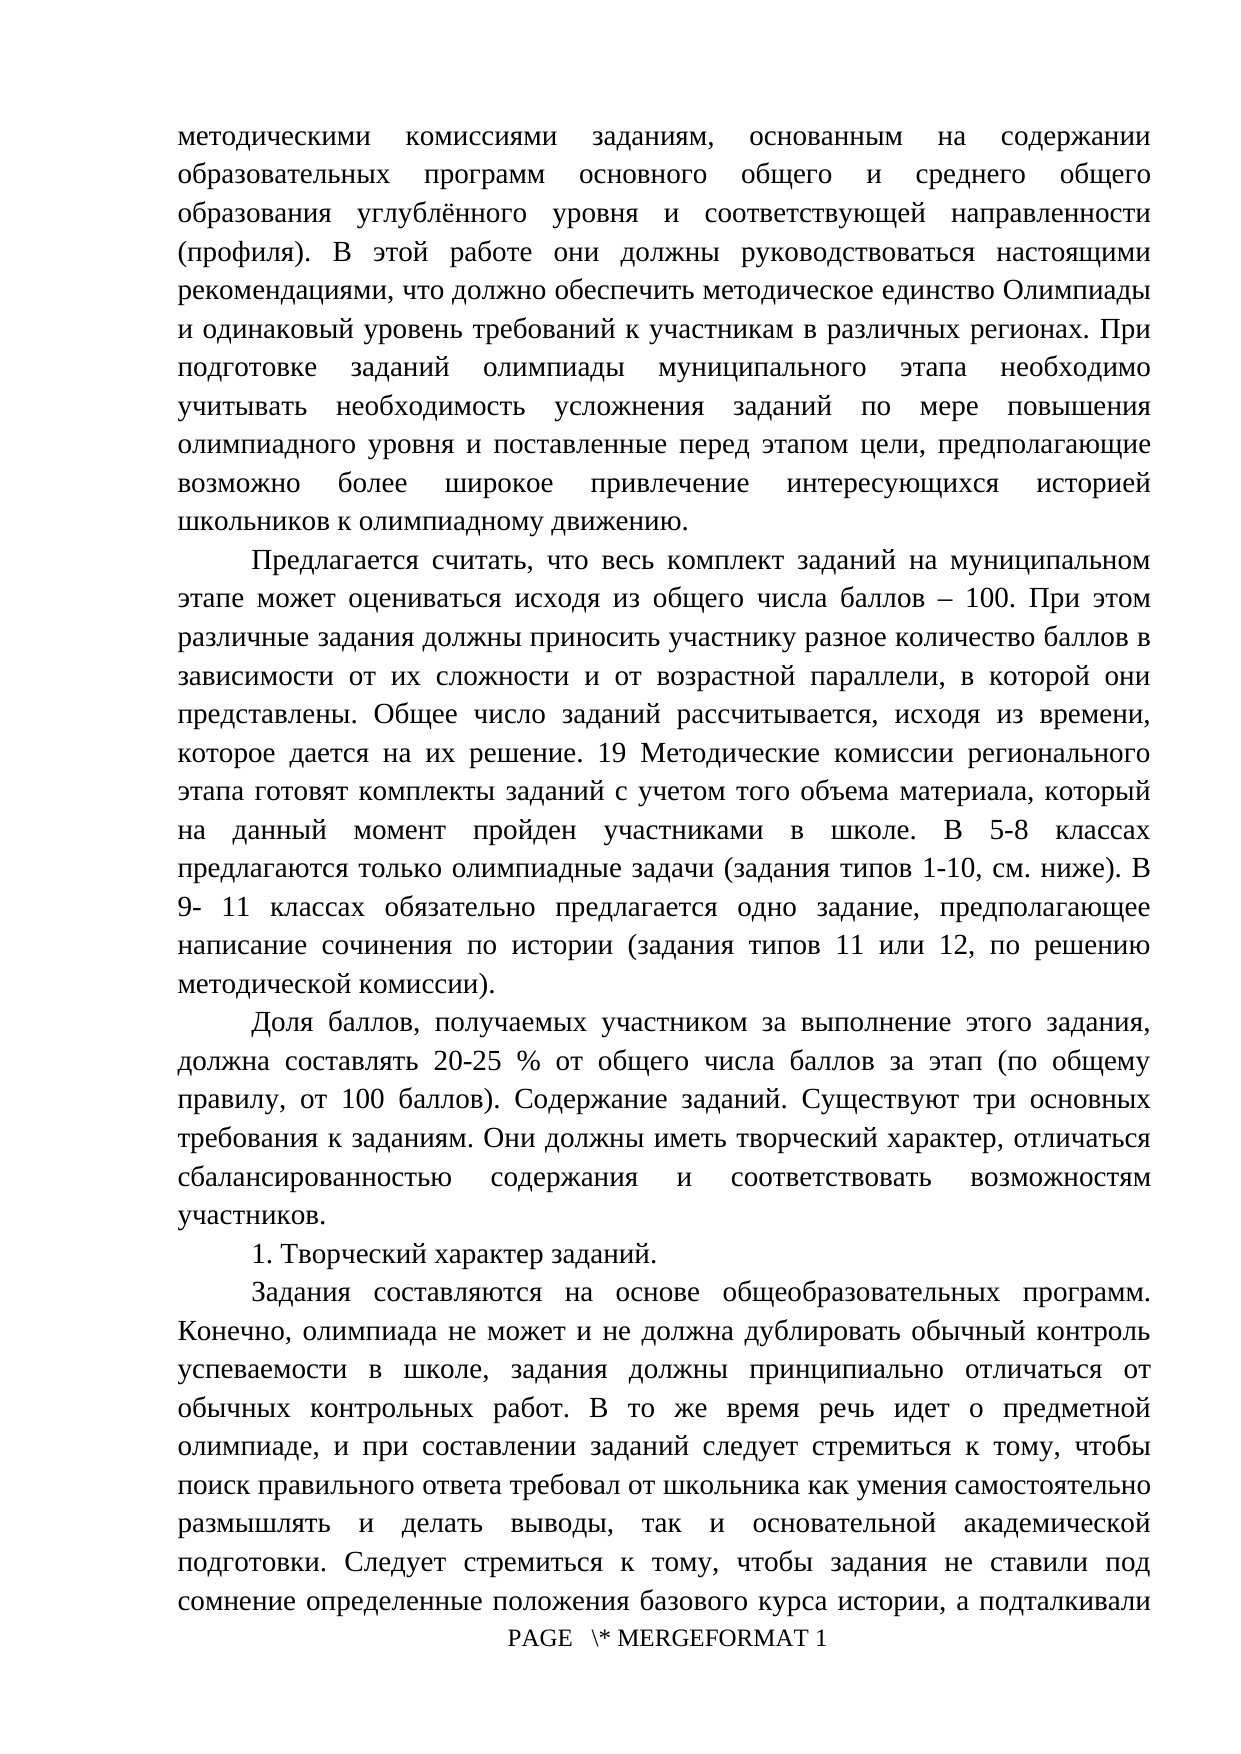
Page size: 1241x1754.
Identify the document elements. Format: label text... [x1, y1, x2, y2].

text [177, 1274, 1152, 1616]
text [177, 118, 1152, 537]
text Доля баллов, получаемых участником за выполнение этого задания, должна составлять 20-25 % от общего числа баллов за этап (по общему правилу, от 100 баллов). Содержание заданий. Существуют три основных требования к заданиям. Они должны иметь творческий характер, отличаться сбалансированностью содержания и соответствовать возможностям участников. [177, 1004, 1152, 1231]
text Предлагается считать, что весь комплект заданий на муниципальном этапе может оцениваться исходя из общего числа баллов – 100. При этом различные задания должны приносить участнику разное количество баллов в зависимости от их сложности и от возрастной параллели, в которой они представлены. Общее число заданий рассчитывается, исходя из времени, которое дается на их решение. 19 Методические комиссии регионального этапа готовят комплекты заданий c учетом того объема материала, который на данный момент пройден участниками в школе. В 5-8 классах предлагаются только олимпиадные задачи (задания типов 1-10, см. ниже). В 9- 11 классах обязательно предлагается одно задание, предполагающее написание сочинения по истории (задания типов 11 или 12, по решению методической комиссии). [177, 542, 1152, 999]
text 1. Творческий характер заданий. [177, 1236, 1152, 1269]
